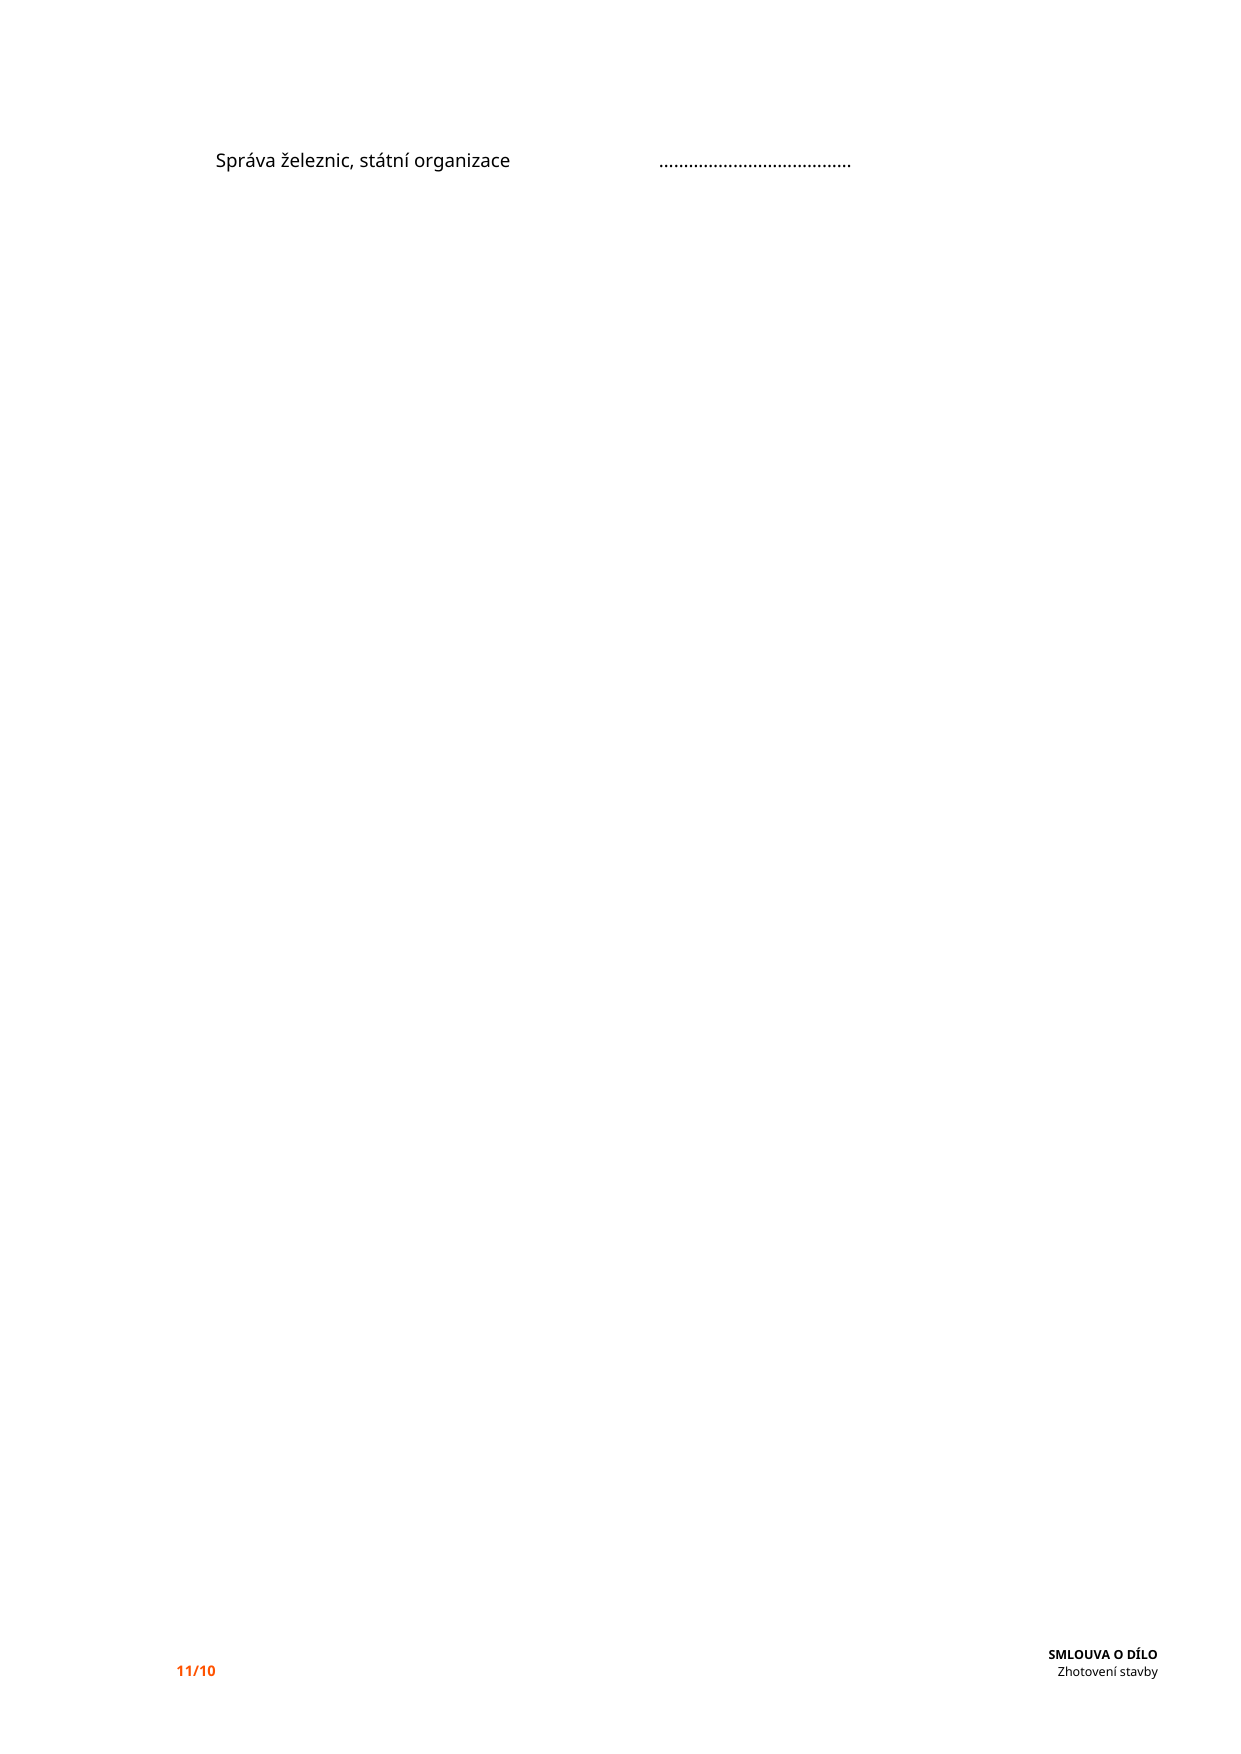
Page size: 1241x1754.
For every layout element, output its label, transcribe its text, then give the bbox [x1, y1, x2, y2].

text Správa železnic, státní organizace ………………………………… [216, 147, 1093, 173]
